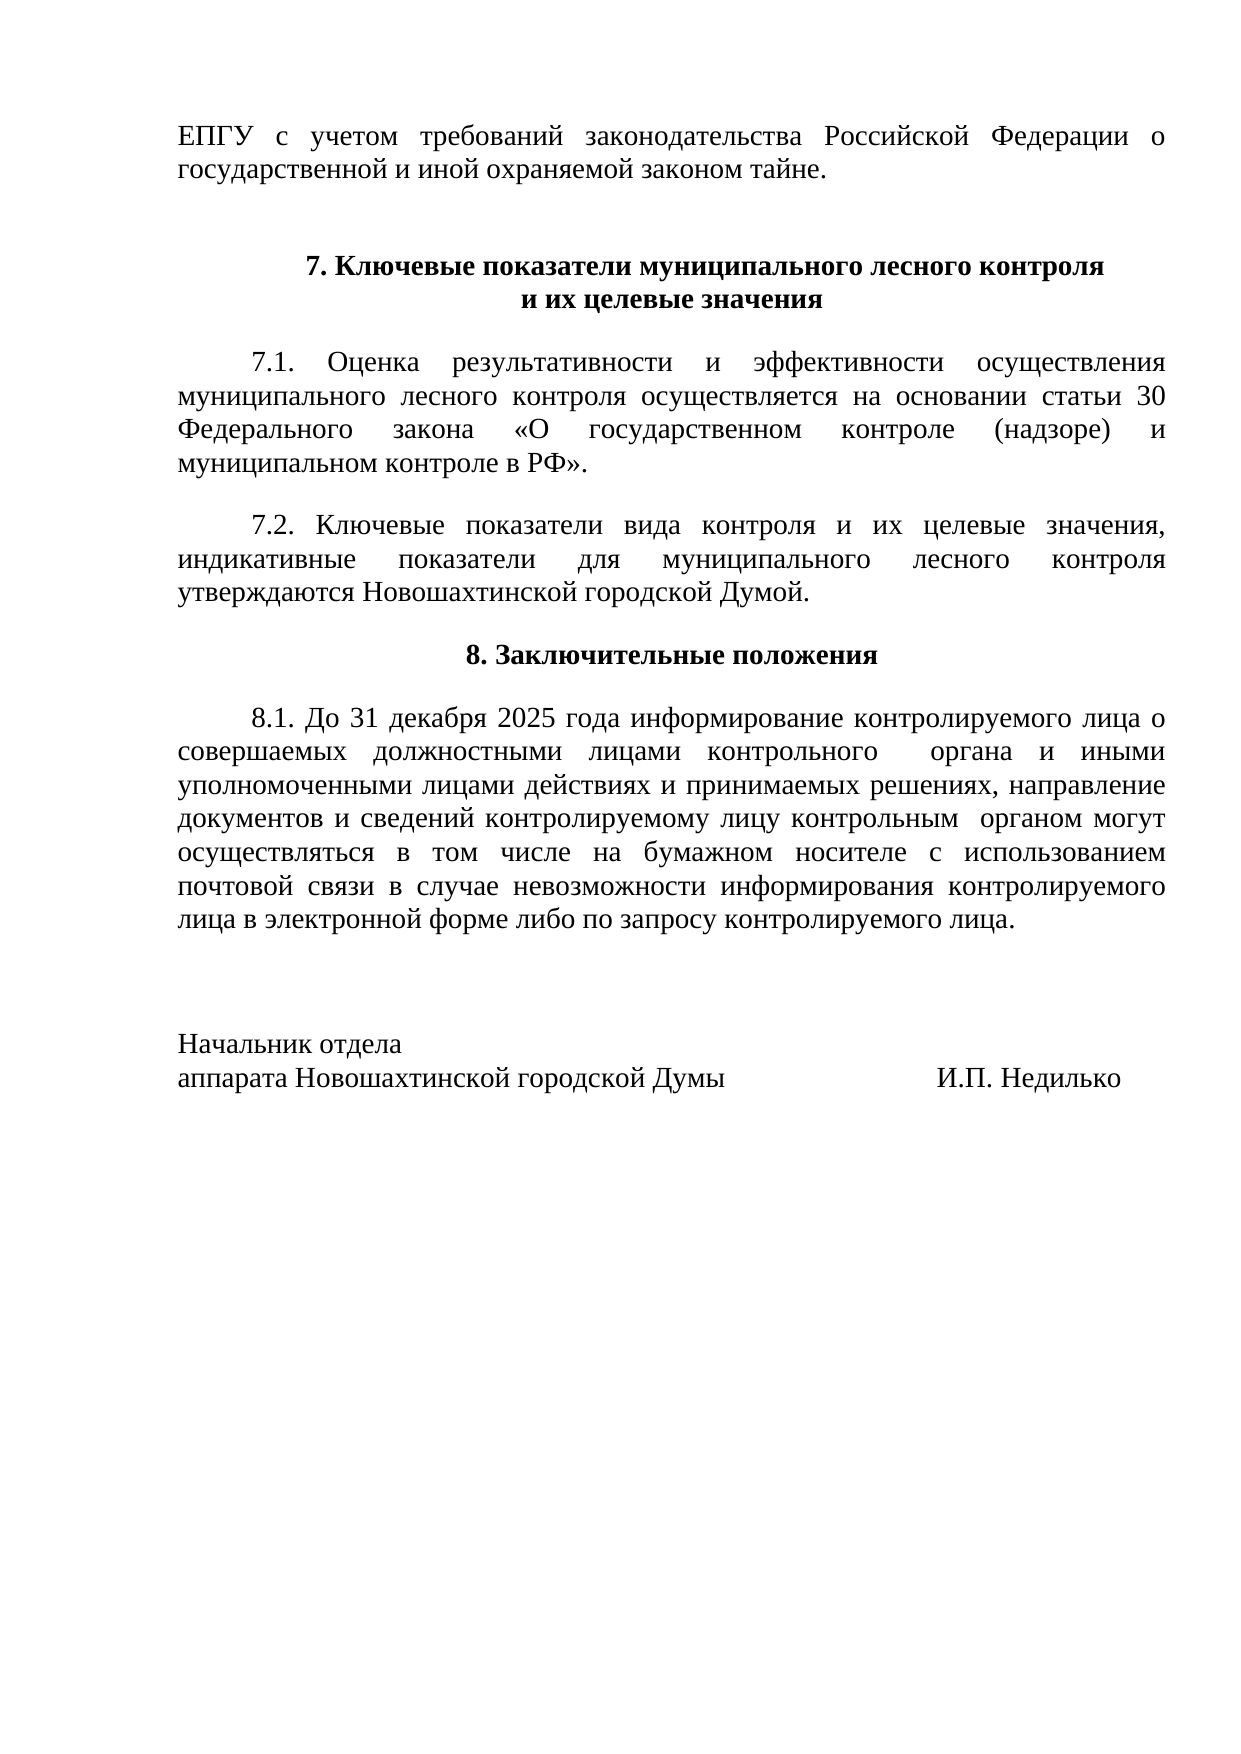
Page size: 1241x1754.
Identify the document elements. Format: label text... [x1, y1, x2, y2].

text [177, 118, 1167, 185]
text аппарата Новошахтинской городской Думы И.П. Недилько [177, 1060, 1167, 1094]
text 7.1. Оценка результативности и эффективности осуществления муниципального лесного контроля осуществляется на основании статьи 30 Федерального закона «О государственном контроле (надзоре) и муниципальном контроле в РФ». [177, 344, 1167, 478]
text Начальник отдела [177, 1027, 1167, 1060]
text 7.2. Ключевые показатели вида контроля и их целевые значения, индикативные показатели для муниципального лесного контроля утверждаются Новошахтинской городской Думой. [177, 507, 1167, 608]
text 7. Ключевые показатели муниципального лесного контроля и их целевые значения [177, 248, 1167, 315]
text 8. Заключительные положения [177, 637, 1167, 671]
text 8.1. До 31 декабря 2025 года информирование контролируемого лица о совершаемых должностными лицами контрольного органа и иными уполномоченными лицами действиях и принимаемых решениях, направление документов и сведений контролируемому лицу контрольным органом могут осуществляться в том числе на бумажном носителе с использованием почтовой связи в случае невозможности информирования контролируемого лица в электронной форме либо по запросу контролируемого лица. [177, 700, 1167, 935]
